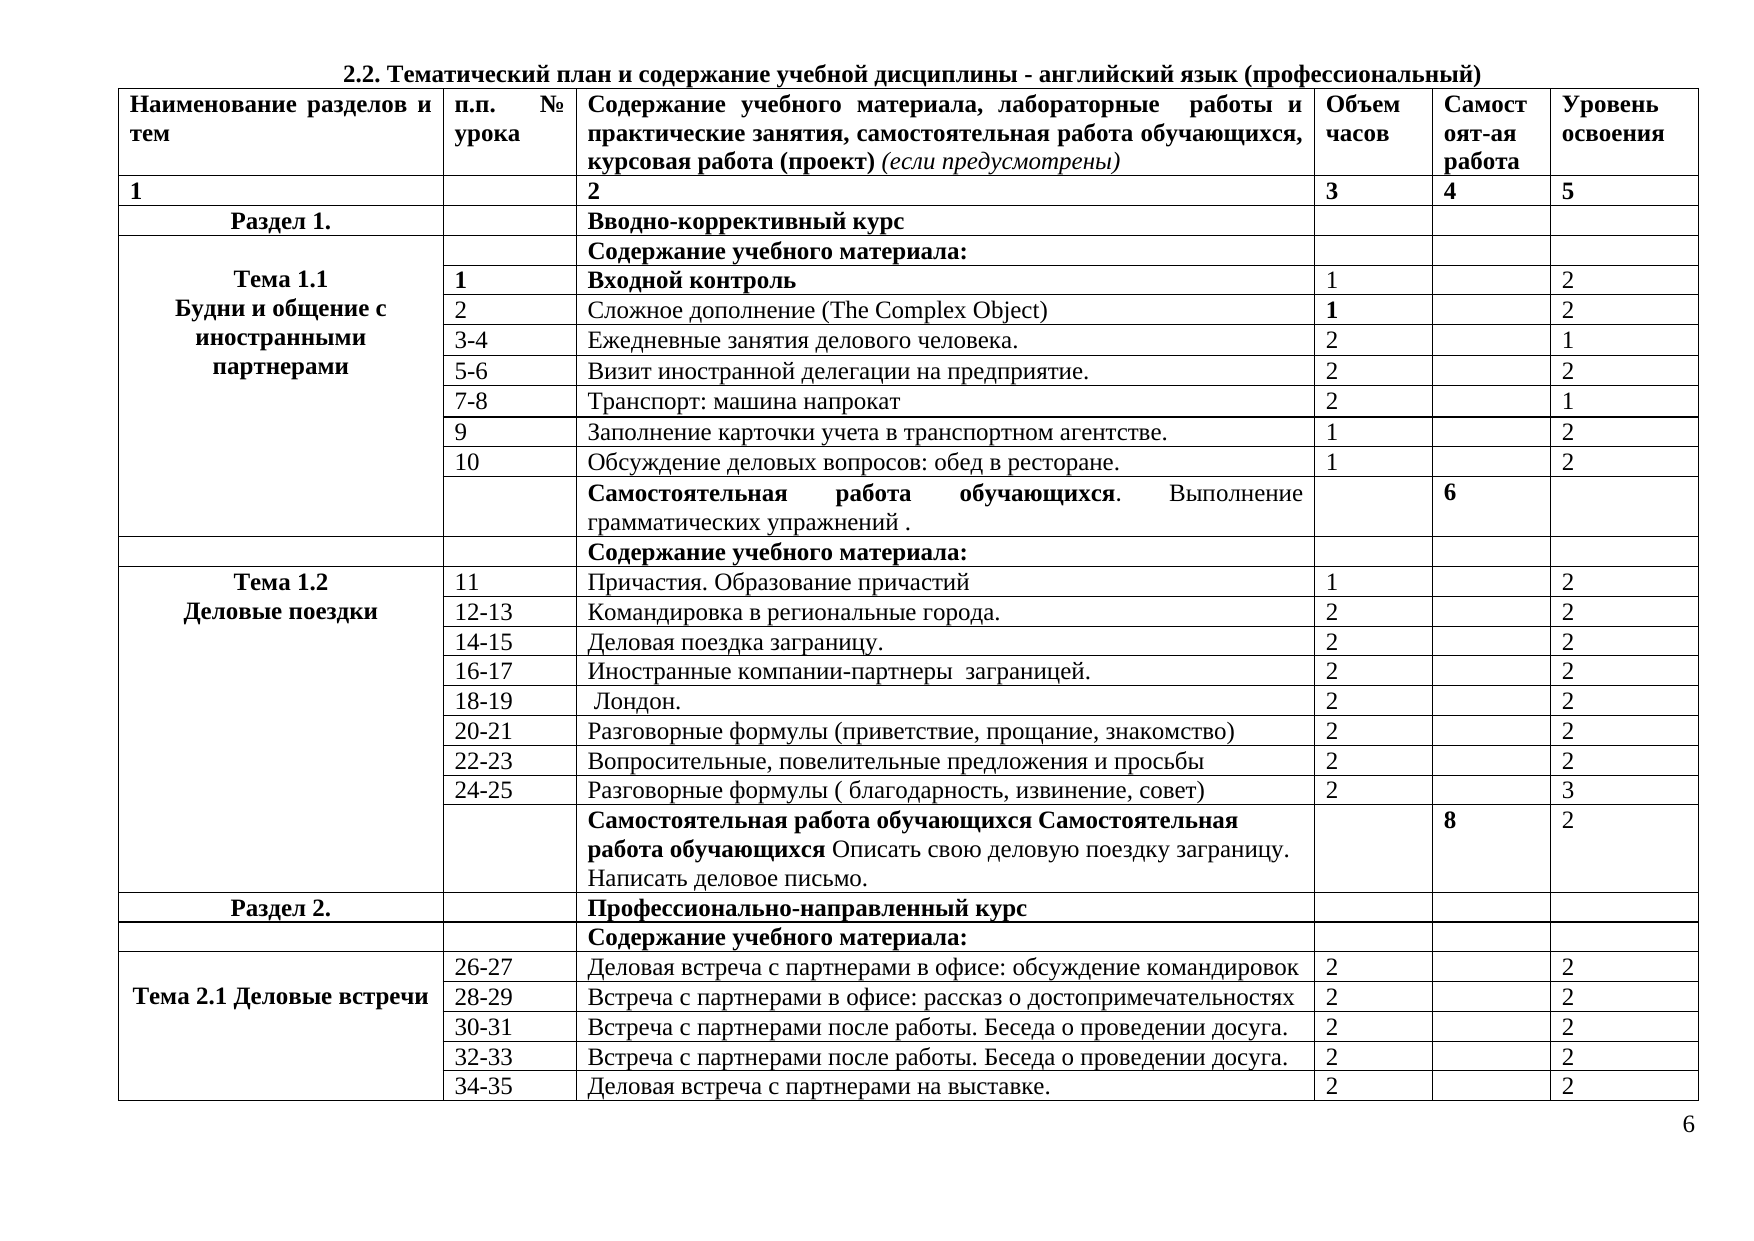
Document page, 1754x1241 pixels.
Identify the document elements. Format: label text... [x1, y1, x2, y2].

table_cell [1433, 627, 1550, 655]
table_header Содержание учебного материала, лабораторные работы и практические занятия, самостоятельная работа обучающихся, курсовая работа (проект) (если предусмотрены) [577, 89, 1314, 175]
table_cell 2 [1315, 746, 1432, 774]
table_cell 8 [1433, 805, 1550, 892]
table_cell 2 [1551, 982, 1698, 1011]
table_cell 2 [1551, 1012, 1698, 1041]
table_cell [119, 923, 443, 951]
table_cell [1433, 923, 1550, 951]
table_cell Раздел 1. [119, 206, 443, 235]
table_cell [1315, 893, 1432, 921]
table_cell 16-17 [444, 656, 576, 685]
table_cell Содержание учебного материала: [577, 923, 1314, 951]
table_cell [444, 893, 576, 921]
table_cell Причастия. Образование причастий [577, 567, 1314, 596]
table_cell Разговорные формулы ( благодарность, извинение, совет) [577, 776, 1314, 804]
table_cell [1433, 206, 1550, 235]
table_cell Визит иностранной делегации на предприятие. [577, 356, 1314, 385]
table_cell 20-21 [444, 716, 576, 745]
table_cell Вопросительные, повелительные предложения и просьбы [577, 746, 1314, 774]
table_cell Вводно-коррективный курс [577, 206, 1314, 235]
table_cell Раздел 2. [119, 893, 443, 921]
table_cell Встреча с партнерами после работы. Беседа о проведении досуга. [577, 1042, 1314, 1070]
table_header п.п. № урока [444, 89, 576, 175]
table_cell 1 [1315, 567, 1432, 596]
table_cell 2 [1551, 746, 1698, 774]
table_cell 28-29 [444, 982, 576, 1011]
table_cell [444, 477, 576, 536]
table_cell 2 [1551, 266, 1698, 294]
table_cell Ежедневные занятия делового человека. [577, 325, 1314, 355]
table_cell 2 [1551, 418, 1698, 446]
table_cell [1315, 923, 1432, 951]
table_cell 2 [1315, 325, 1432, 355]
table_cell 9 [444, 418, 576, 446]
table_cell [119, 537, 443, 566]
table_cell 2 [1551, 1042, 1698, 1070]
table_cell [1433, 567, 1550, 596]
table_cell Сложное дополнение (The Complex Object) [577, 295, 1314, 324]
table_cell 4 [1433, 176, 1550, 205]
table_cell 11 [444, 567, 576, 596]
table_cell [1315, 805, 1432, 892]
table_cell Содержание учебного материала: [577, 537, 1314, 566]
table_cell Профессионально-направленный курс [577, 893, 1314, 921]
table_cell Деловая встреча с партнерами на выставке. [577, 1071, 1314, 1100]
table_cell 5 [1551, 176, 1698, 205]
table_cell 14-15 [444, 627, 576, 655]
table_cell 3 [1551, 776, 1698, 804]
table_cell 2 [1315, 356, 1432, 385]
table_cell 2 [1551, 952, 1698, 981]
table_cell [1433, 597, 1550, 626]
table_cell [1315, 477, 1432, 536]
table_cell Встреча с партнерами в офисе: рассказ о достопримечательностях [577, 982, 1314, 1011]
table_cell 1 [1315, 418, 1432, 446]
table_cell 1 [1551, 325, 1698, 355]
table_cell 2 [1551, 597, 1698, 626]
table_cell Иностранные компании-партнеры заграницей. [577, 656, 1314, 685]
table_cell [444, 236, 576, 264]
table_cell 2 [1551, 447, 1698, 476]
table_cell [1551, 206, 1698, 235]
table_cell 2 [1315, 597, 1432, 626]
table_cell Тема 1.1 Будни и общение с иностранными партнерами [119, 236, 443, 536]
table_cell [1433, 356, 1550, 385]
table_cell [1315, 537, 1432, 566]
table_cell [444, 923, 576, 951]
table_cell Командировка в региональные города. [577, 597, 1314, 626]
table_cell [1551, 236, 1698, 264]
table_cell 18-19 [444, 686, 576, 715]
table_cell 2 [577, 176, 1314, 205]
table_cell [1433, 236, 1550, 264]
table_cell [1433, 716, 1550, 745]
table_cell [1551, 537, 1698, 566]
table_cell [444, 805, 576, 892]
table_cell 34-35 [444, 1071, 576, 1100]
table_cell 2 [1315, 952, 1432, 981]
table_cell 2 [1551, 716, 1698, 745]
table_cell [1433, 386, 1550, 416]
table_cell [1433, 1042, 1550, 1070]
table_cell [1433, 952, 1550, 981]
table_header Уровень освоения [1551, 89, 1698, 175]
table_cell 2 [1551, 656, 1698, 685]
table_cell 3-4 [444, 325, 576, 355]
table_cell Входной контроль [577, 266, 1314, 294]
table_cell [1315, 206, 1432, 235]
table_cell [444, 176, 576, 205]
table_cell 2 [1551, 627, 1698, 655]
table_cell [1433, 1071, 1550, 1100]
table_cell Обсуждение деловых вопросов: обед в ресторане. [577, 447, 1314, 476]
table_cell 1 [1315, 447, 1432, 476]
table_cell 2 [1551, 567, 1698, 596]
table_cell 3 [1315, 176, 1432, 205]
table_cell 5-6 [444, 356, 576, 385]
table_cell 2 [1551, 805, 1698, 892]
table_cell 2 [1315, 656, 1432, 685]
table_header Наименование разделов и тем [119, 89, 443, 175]
table_cell [1433, 537, 1550, 566]
table_cell 1 [1551, 386, 1698, 416]
table_cell 2 [1551, 1071, 1698, 1100]
subtitle 2.2. Тематический план и содержание учебной дисциплины - английский язык (профессиональный) [124, 59, 1683, 88]
table_cell 1 [1315, 266, 1432, 294]
table_cell [1433, 893, 1550, 921]
table_cell [1551, 477, 1698, 536]
table_cell 2 [1551, 686, 1698, 715]
table_cell [1433, 656, 1550, 685]
table_cell Тема 1.2 Деловые поездки [119, 567, 443, 892]
table_cell 26-27 [444, 952, 576, 981]
table_cell 2 [1315, 716, 1432, 745]
table_cell [1433, 686, 1550, 715]
table_cell [1433, 746, 1550, 774]
table_cell 22-23 [444, 746, 576, 774]
table_cell 2 [1315, 776, 1432, 804]
table_cell [1433, 266, 1550, 294]
table_cell 10 [444, 447, 576, 476]
table_cell [1433, 295, 1550, 324]
table_cell 2 [1551, 356, 1698, 385]
table_cell Деловая поездка заграницу. [577, 627, 1314, 655]
table_cell 12-13 [444, 597, 576, 626]
table_cell [1551, 893, 1698, 921]
table_cell [1433, 325, 1550, 355]
table_cell 30-31 [444, 1012, 576, 1041]
table_cell [1433, 776, 1550, 804]
table_cell Самостоятельная работа обучающихся. Выполнение грамматических упражнений . [577, 477, 1314, 536]
table_cell Тема 2.1 Деловые встречи [119, 952, 443, 1100]
table_cell Заполнение карточки учета в транспортном агентстве. [577, 418, 1314, 446]
table_cell Лондон. [577, 686, 1314, 715]
table_cell 2 [444, 295, 576, 324]
table_cell 2 [1315, 627, 1432, 655]
table_cell 2 [1315, 1012, 1432, 1041]
table_cell [1551, 923, 1698, 951]
table_cell 2 [1315, 686, 1432, 715]
table_cell 1 [119, 176, 443, 205]
table_cell Встреча с партнерами после работы. Беседа о проведении досуга. [577, 1012, 1314, 1041]
table_cell Самостоятельная работа обучающихся Самостоятельная работа обучающихся Описать свою деловую поездку заграницу. Написать деловое письмо. [577, 805, 1314, 892]
table_cell 1 [1315, 295, 1432, 324]
table_cell Разговорные формулы (приветствие, прощание, знакомство) [577, 716, 1314, 745]
table_cell 1 [444, 266, 576, 294]
table_cell [444, 206, 576, 235]
table_cell 2 [1315, 1071, 1432, 1100]
table_cell [444, 537, 576, 566]
table_cell 2 [1315, 982, 1432, 1011]
table_cell [1433, 1012, 1550, 1041]
table_cell 6 [1433, 477, 1550, 536]
table_cell 2 [1551, 295, 1698, 324]
table_cell 24-25 [444, 776, 576, 804]
table_cell Транспорт: машина напрокат [577, 386, 1314, 416]
table_cell Деловая встреча с партнерами в офисе: обсуждение командировок [577, 952, 1314, 981]
table_cell 32-33 [444, 1042, 576, 1070]
table_header Объем часов [1315, 89, 1432, 175]
table_cell [1433, 447, 1550, 476]
table_cell 2 [1315, 386, 1432, 416]
table_cell [1433, 418, 1550, 446]
table_cell Содержание учебного материала: [577, 236, 1314, 264]
table_cell 7-8 [444, 386, 576, 416]
table_cell [1433, 982, 1550, 1011]
table_cell 2 [1315, 1042, 1432, 1070]
table_cell [1315, 236, 1432, 264]
table_header Самостоят-ая работа [1433, 89, 1550, 175]
